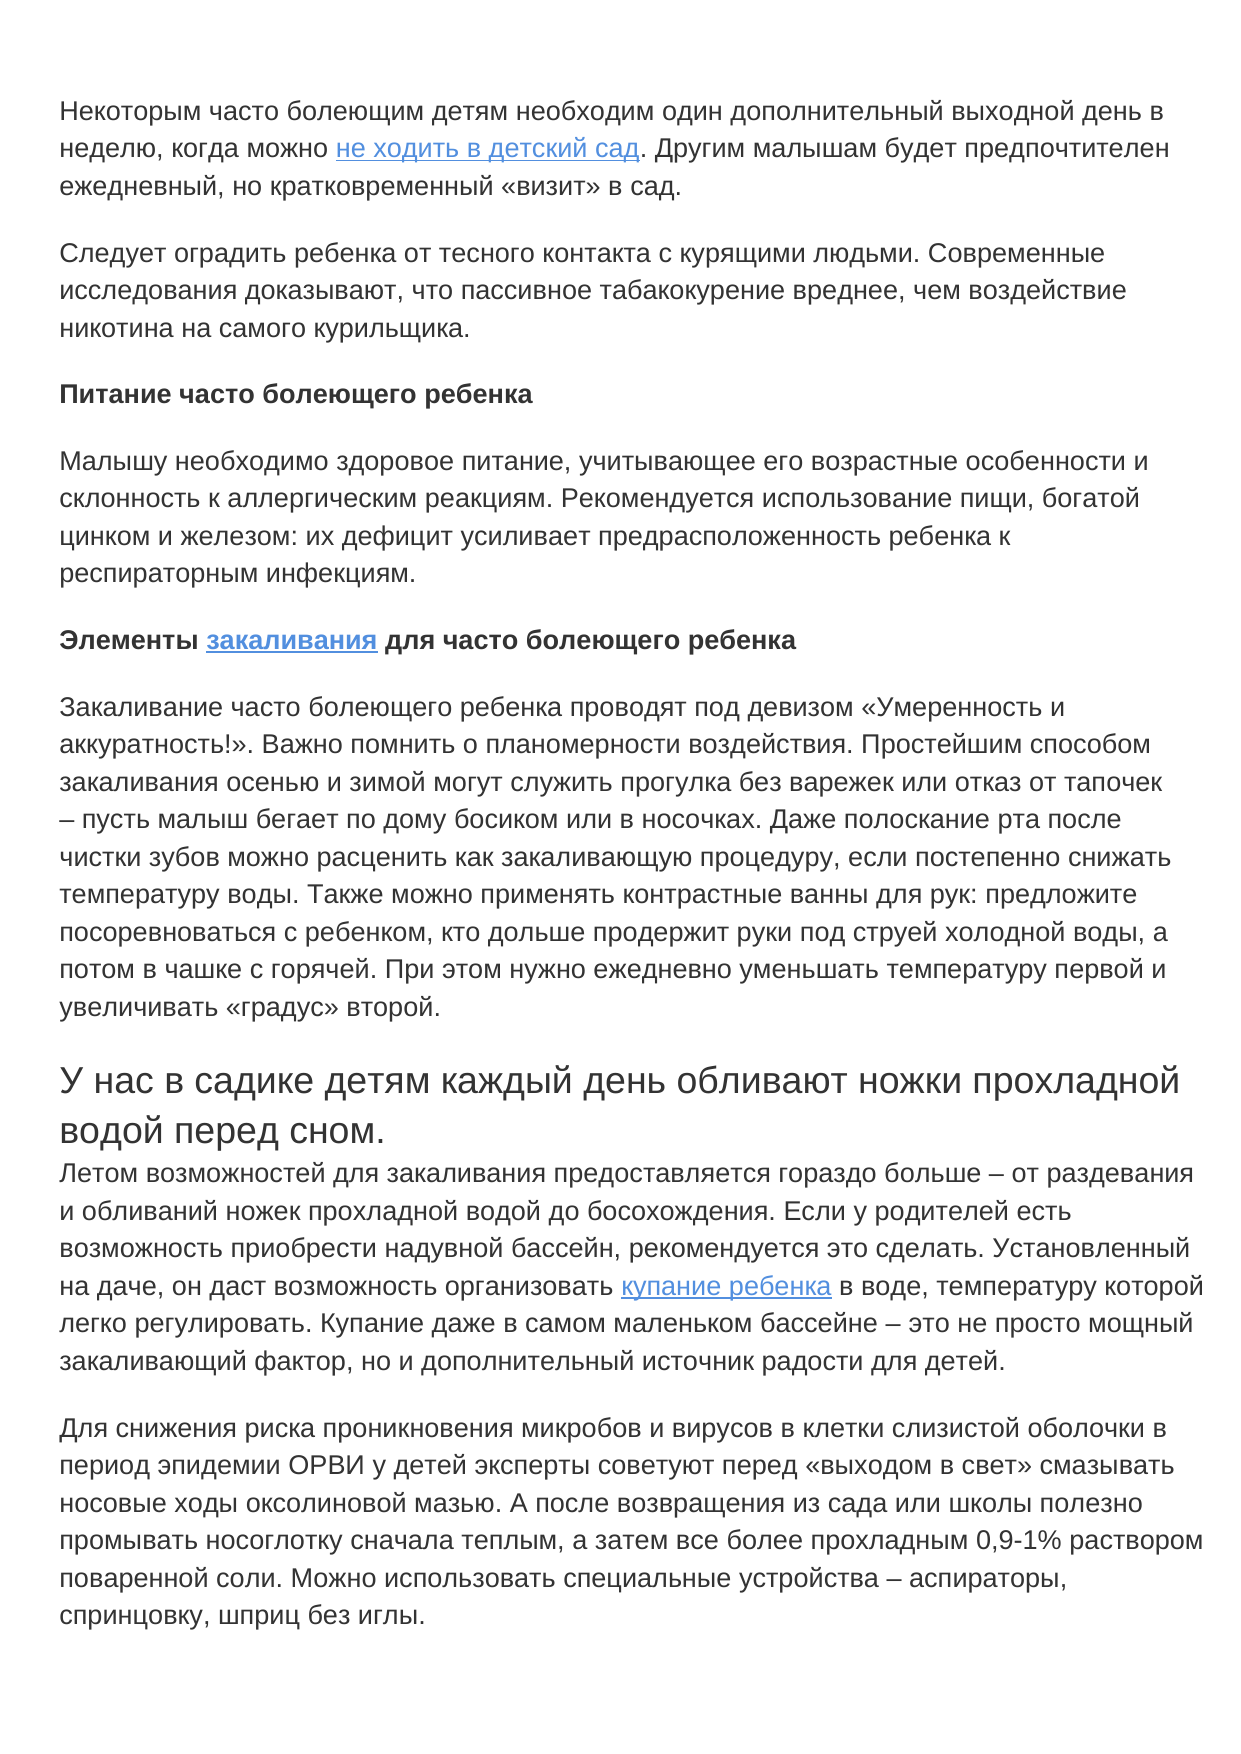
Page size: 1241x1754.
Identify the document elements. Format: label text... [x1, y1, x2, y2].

text Питание часто болеющего ребенка [59, 372, 1205, 409]
text Некоторым часто болеющим детям необходим один дополнительный выходной день в неделю, когда можно не ходить в детский сад. Другим малышам будет предпочтителен ежедневный, но кратковременный «визит» в сад. [59, 89, 1205, 201]
text Для снижения риска проникновения микробов и вирусов в клетки слизистой оболочки в период эпидемии ОРВИ у детей эксперты советуют перед «выходом в свет» смазывать носовые ходы оксолиновой мазью. А после возвращения из сада или школы полезно промывать носоглотку сначала теплым, а затем все более прохладным 0,9-1% раствором поваренной соли. Можно использовать специальные устройства – аспираторы, спринцовку, шприц без иглы. [59, 1405, 1205, 1630]
text Закаливание часто болеющего ребенка проводят под девизом «Умеренность и аккуратность!». Важно помнить о планомерности воздействия. Простейшим способом закаливания осенью и зимой могут служить прогулка без варежек или отказ от тапочек – пусть малыш бегает по дому босиком или в носочках. Даже полоскание рта после чистки зубов можно расценить как закаливающую процедуру, если постепенно снижать температуру воды. Также можно применять контрастные ванны для рук: предложите посоревноваться с ребенком, кто дольше продержит руки под струей холодной воды, а потом в чашке с горячей. При этом нужно ежедневно уменьшать температуру первой и увеличивать «градус» второй. [59, 684, 1205, 1022]
text У нас в садике детям каждый день обливают ножки прохладной водой перед сном. [59, 1051, 1205, 1151]
text Летом возможностей для закаливания предоставляется гораздо больше – от раздевания и обливаний ножек прохладной водой до босохождения. Если у родителей есть возможность приобрести надувной бассейн, рекомендуется это сделать. Установленный на даче, он даст возможность организовать купание ребенка в воде, температуру которой легко регулировать. Купание даже в самом маленьком бассейне – это не просто мощный закаливающий фактор, но и дополнительный источник радости для детей. [59, 1151, 1205, 1376]
text Элементы закаливания для часто болеющего ребенка [59, 618, 1205, 655]
text Малышу необходимо здоровое питание, учитывающее его возрастные особенности и склонность к аллергическим реакциям. Рекомендуется использование пищи, богатой цинком и железом: их дефицит усиливает предрасположенность ребенка к респираторным инфекциям. [59, 439, 1205, 589]
text Следует оградить ребенка от тесного контакта с курящими людьми. Современные исследования доказывают, что пассивное табакокурение вреднее, чем воздействие никотина на самого курильщика. [59, 230, 1205, 343]
